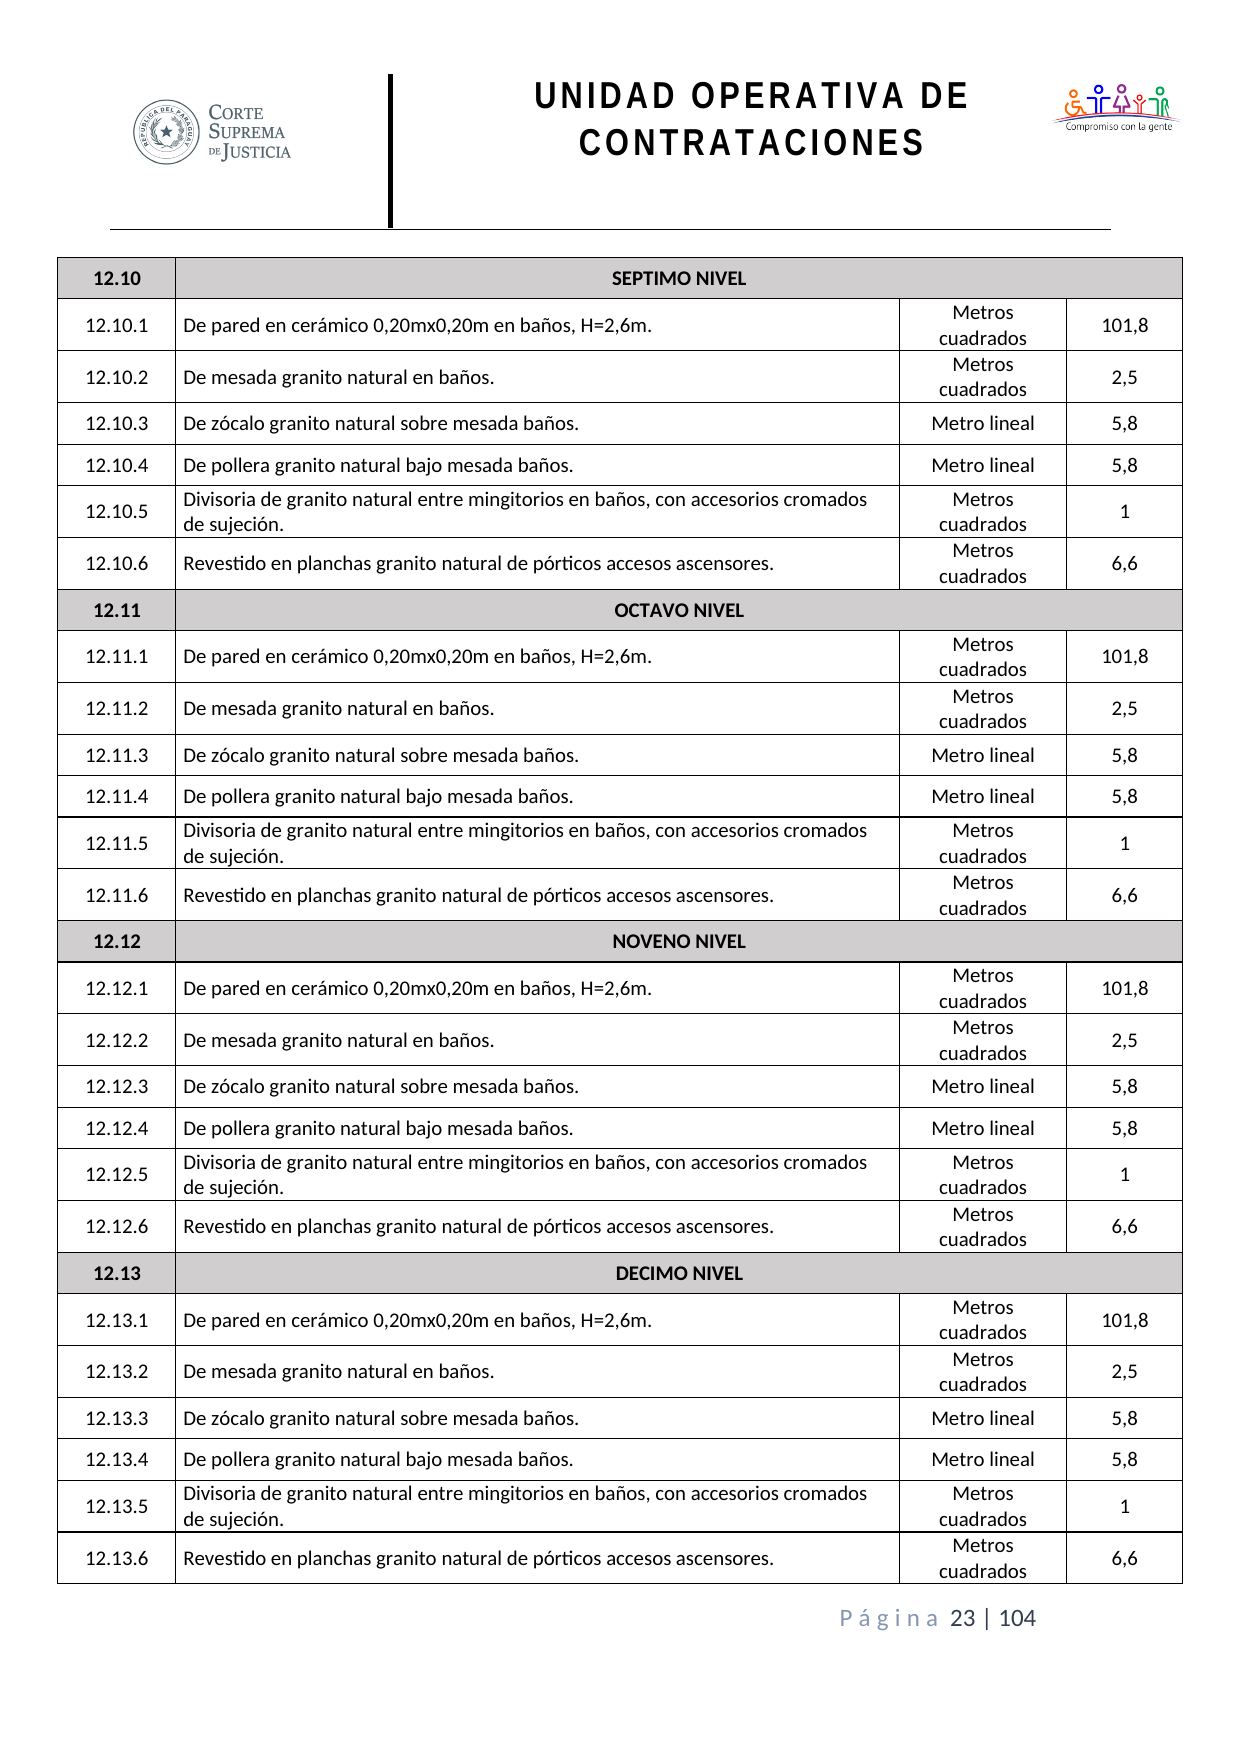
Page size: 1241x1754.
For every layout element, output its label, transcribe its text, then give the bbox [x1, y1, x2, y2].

table_cell 6,6 [1067, 1201, 1182, 1252]
table_cell 101,8 [1067, 299, 1182, 350]
table_cell 12.12.5 [58, 1149, 175, 1200]
table_cell De pollera granito natural bajo mesada baños. [176, 1108, 899, 1148]
table_cell 12.13 [58, 1253, 175, 1293]
table_cell Metro lineal [900, 1439, 1066, 1479]
table_cell 12.13.1 [58, 1294, 175, 1345]
table_cell 12.12.1 [58, 963, 175, 1013]
table_cell 12.10.2 [58, 351, 175, 402]
table_cell Divisoria de granito natural entre mingitorios en baños, con accesorios cromados de sujeción. [176, 486, 899, 537]
table_cell Metro lineal [900, 776, 1066, 816]
table_cell 2,5 [1067, 1014, 1182, 1065]
table_cell Metro lineal [900, 403, 1066, 443]
table_cell De pollera granito natural bajo mesada baños. [176, 776, 899, 816]
picture [1050, 81, 1183, 132]
table_cell Metros cuadrados [900, 963, 1066, 1013]
table_cell 12.11.4 [58, 776, 175, 816]
table_cell Revestido en planchas granito natural de pórticos accesos ascensores. [176, 1201, 899, 1252]
table_cell De zócalo granito natural sobre mesada baños. [176, 735, 899, 775]
table_cell Metros cuadrados [900, 1201, 1066, 1252]
table_cell 1 [1067, 818, 1182, 868]
table_cell Metro lineal [900, 1066, 1066, 1107]
table_cell 12.12.2 [58, 1014, 175, 1065]
table_cell 1 [1067, 1149, 1182, 1200]
table_cell De mesada granito natural en baños. [176, 683, 899, 734]
table_cell Metros cuadrados [900, 631, 1066, 682]
table_cell De pollera granito natural bajo mesada baños. [176, 445, 899, 485]
table_cell 12.11 [58, 590, 175, 630]
table_cell 12.10.5 [58, 486, 175, 537]
table_cell 12.11.1 [58, 631, 175, 682]
table_cell Metros cuadrados [900, 1294, 1066, 1345]
table_cell 12.13.2 [58, 1346, 175, 1397]
table_cell De zócalo granito natural sobre mesada baños. [176, 403, 899, 443]
table_cell Metro lineal [900, 445, 1066, 485]
table_cell Metros cuadrados [900, 818, 1066, 868]
table_cell 101,8 [1067, 963, 1182, 1013]
table_cell 5,8 [1067, 1439, 1182, 1479]
table_cell 12.10.6 [58, 538, 175, 588]
table_cell Divisoria de granito natural entre mingitorios en baños, con accesorios cromados de sujeción. [176, 818, 899, 868]
picture [117, 73, 310, 191]
table_cell 6,6 [1067, 869, 1182, 920]
table_cell NOVENO NIVEL [176, 921, 1182, 961]
table_cell SEPTIMO NIVEL [176, 258, 1182, 298]
table_cell 5,8 [1067, 1066, 1182, 1107]
table_cell 12.13.5 [58, 1481, 175, 1531]
table_cell Revestido en planchas granito natural de pórticos accesos ascensores. [176, 869, 899, 920]
table_cell 101,8 [1067, 1294, 1182, 1345]
table_cell Metros cuadrados [900, 1346, 1066, 1397]
table_cell 12.11.2 [58, 683, 175, 734]
table_cell 5,8 [1067, 1398, 1182, 1438]
table_cell De pared en cerámico 0,20mx0,20m en baños, H=2,6m. [176, 963, 899, 1013]
table_cell Metros cuadrados [900, 1533, 1066, 1583]
table_cell De pared en cerámico 0,20mx0,20m en baños, H=2,6m. [176, 1294, 899, 1345]
table_cell De zócalo granito natural sobre mesada baños. [176, 1398, 899, 1438]
table_cell Metros cuadrados [900, 683, 1066, 734]
table_cell 1 [1067, 1481, 1182, 1531]
table_cell De mesada granito natural en baños. [176, 1346, 899, 1397]
table_cell De mesada granito natural en baños. [176, 351, 899, 402]
table_cell 12.12.4 [58, 1108, 175, 1148]
table_cell De pollera granito natural bajo mesada baños. [176, 1439, 899, 1479]
table_cell De pared en cerámico 0,20mx0,20m en baños, H=2,6m. [176, 631, 899, 682]
table_cell Metros cuadrados [900, 351, 1066, 402]
table_cell Revestido en planchas granito natural de pórticos accesos ascensores. [176, 1533, 899, 1583]
table_cell De zócalo granito natural sobre mesada baños. [176, 1066, 899, 1107]
table_cell Metro lineal [900, 1108, 1066, 1148]
table_cell 12.10.3 [58, 403, 175, 443]
table_cell 5,8 [1067, 403, 1182, 443]
table_cell Metros cuadrados [900, 486, 1066, 537]
table_cell 5,8 [1067, 735, 1182, 775]
table_cell 5,8 [1067, 445, 1182, 485]
table_cell 2,5 [1067, 351, 1182, 402]
table_cell Divisoria de granito natural entre mingitorios en baños, con accesorios cromados de sujeción. [176, 1149, 899, 1200]
table_cell 2,5 [1067, 1346, 1182, 1397]
table_cell Metros cuadrados [900, 1014, 1066, 1065]
table_cell 5,8 [1067, 1108, 1182, 1148]
table_cell Revestido en planchas granito natural de pórticos accesos ascensores. [176, 538, 899, 588]
table_cell 12.11.3 [58, 735, 175, 775]
table_cell Metro lineal [900, 1398, 1066, 1438]
table_cell De pared en cerámico 0,20mx0,20m en baños, H=2,6m. [176, 299, 899, 350]
table_cell 6,6 [1067, 538, 1182, 588]
table_cell 12.12 [58, 921, 175, 961]
table_cell Divisoria de granito natural entre mingitorios en baños, con accesorios cromados de sujeción. [176, 1481, 899, 1531]
table_cell 12.13.4 [58, 1439, 175, 1479]
table_cell 12.13.6 [58, 1533, 175, 1583]
table_cell OCTAVO NIVEL [176, 590, 1182, 630]
table_cell 12.11.6 [58, 869, 175, 920]
table_cell 6,6 [1067, 1533, 1182, 1583]
table_cell DECIMO NIVEL [176, 1253, 1182, 1293]
table_cell Metro lineal [900, 735, 1066, 775]
table_cell 5,8 [1067, 776, 1182, 816]
table_cell 12.11.5 [58, 818, 175, 868]
table_cell Metros cuadrados [900, 869, 1066, 920]
table_cell 12.13.3 [58, 1398, 175, 1438]
table_cell 1 [1067, 486, 1182, 537]
table_cell Metros cuadrados [900, 1481, 1066, 1531]
table_cell 12.10 [58, 258, 175, 298]
table_cell 12.10.1 [58, 299, 175, 350]
table_cell De mesada granito natural en baños. [176, 1014, 899, 1065]
table_cell 12.12.6 [58, 1201, 175, 1252]
table_cell 12.10.4 [58, 445, 175, 485]
table_cell Metros cuadrados [900, 538, 1066, 588]
table_cell Metros cuadrados [900, 299, 1066, 350]
table_cell 101,8 [1067, 631, 1182, 682]
table_cell 12.12.3 [58, 1066, 175, 1107]
table_cell Metros cuadrados [900, 1149, 1066, 1200]
table_cell 2,5 [1067, 683, 1182, 734]
